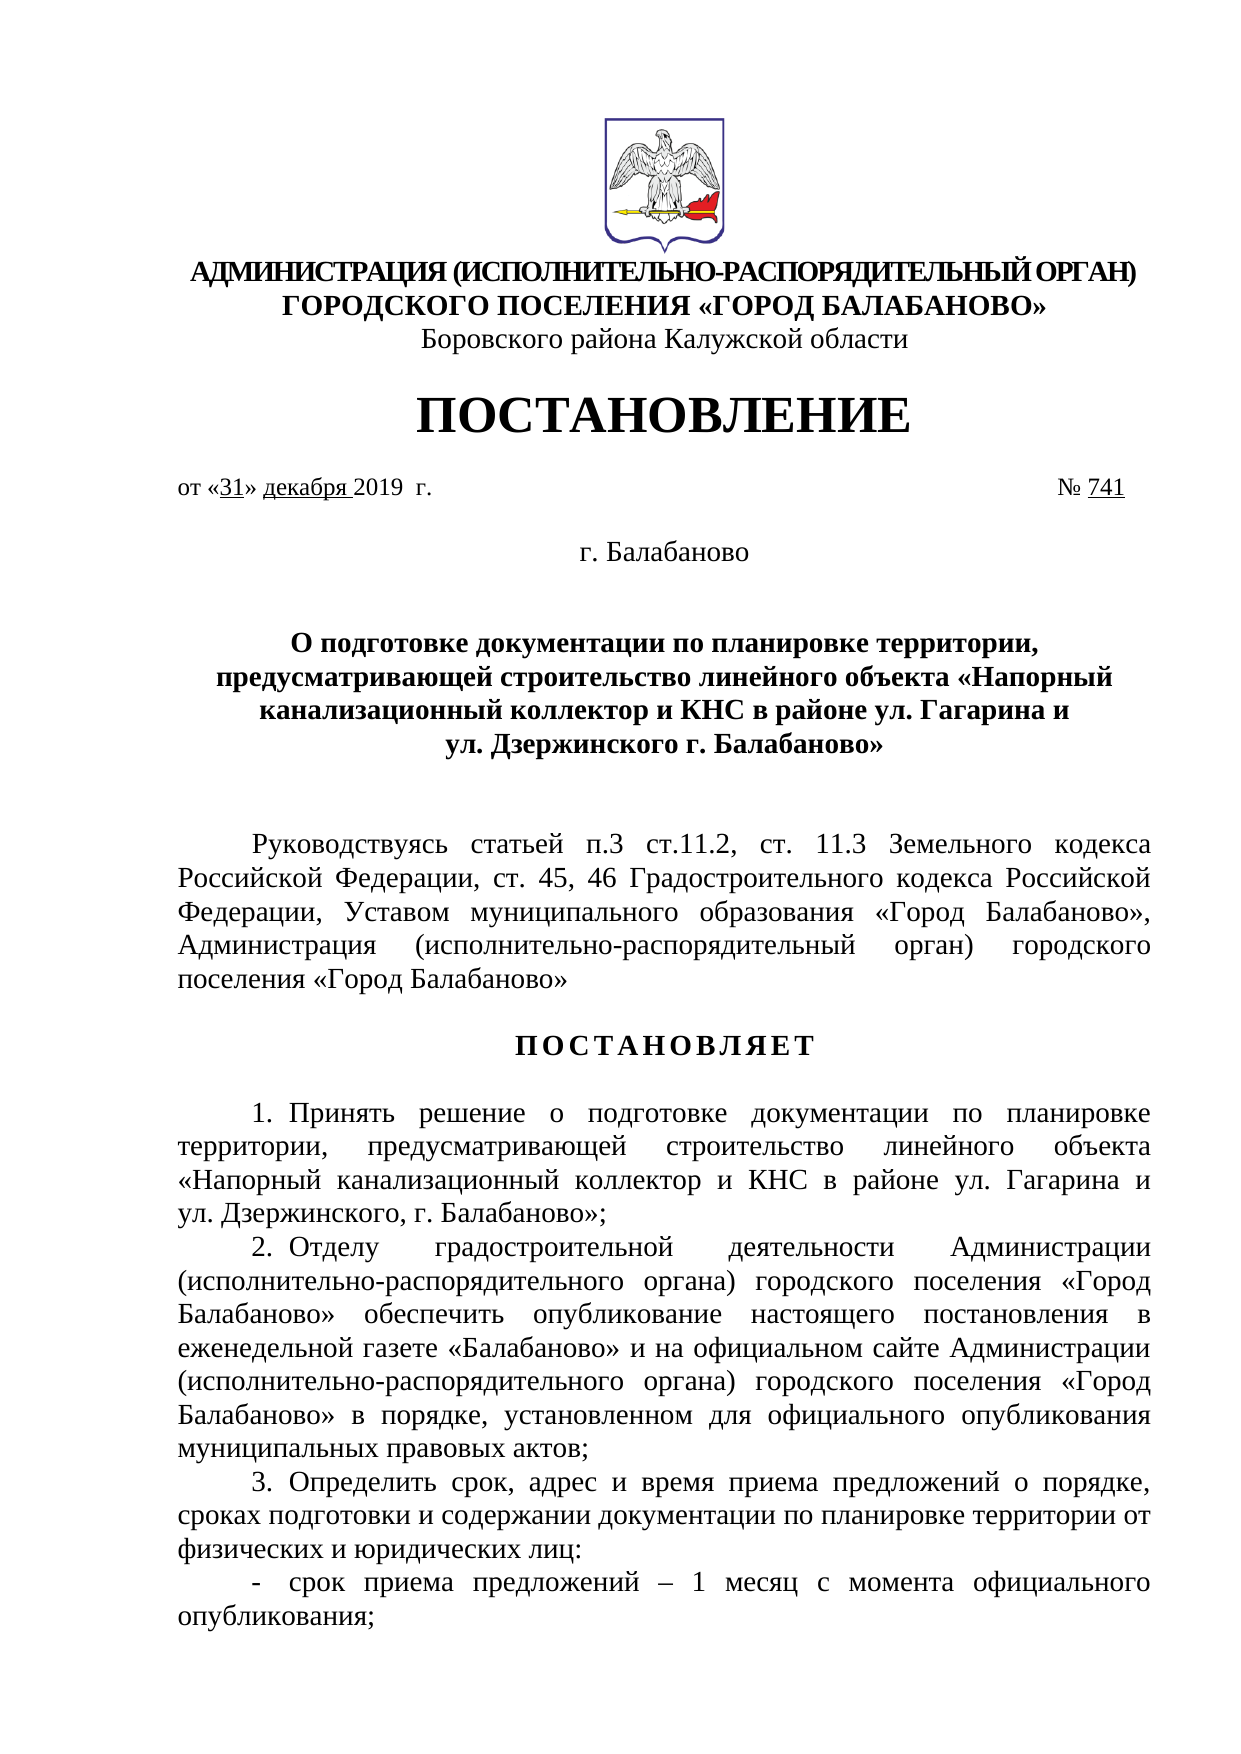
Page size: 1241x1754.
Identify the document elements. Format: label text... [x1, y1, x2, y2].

picture [604, 118, 725, 254]
list Отделу градостроительной деятельности Администрации (исполнительно-распорядительного органа) городского поселения «Город Балабаново» обеспечить опубликование настоящего постановления в еженедельной газете «Балабаново» и на официальном сайте Администрации (исполнительно-распорядительного органа) городского поселения «Город Балабаново» в порядке, установленном для официального опубликования муниципальных правовых актов; [177, 1229, 1152, 1464]
text - срок приема предложений – 1 месяц с момента официального опубликования; [177, 1564, 1152, 1632]
list Определить срок, адрес и время приема предложений о порядке, сроках подготовки и содержании документации по планировке территории от физических и юридических лиц: [177, 1464, 1152, 1564]
list Принять решение о подготовке документации по планировке территории, предусматривающей строительство линейного объекта «Напорный канализационный коллектор и КНС в районе ул. Гагарина и ул. Дзержинского, г. Балабаново»; [177, 1095, 1152, 1229]
table_header АДМИНИСТРАЦИЯ (ИСПОЛНИТЕЛЬНО-РАСПОРЯДИТЕЛЬНЫЙ ОРГАН) ГОРОДСКОГО ПОСЕЛЕНИЯ «ГОРОД БАЛАБАНОВО» Боровского района Калужской области ПОСТАНОВЛЕНИЕ от «31» декабря 2019 г. № 741 г. Балабаново [166, 118, 604, 625]
table_header АДМИНИСТРАЦИЯ (ИСПОЛНИТЕЛЬНО-РАСПОРЯДИТЕЛЬНЫЙ ОРГАН) ГОРОДСКОГО ПОСЕЛЕНИЯ «ГОРОД БАЛАБАНОВО» Боровского района Калужской области ПОСТАНОВЛЕНИЕ от «31» декабря 2019 г. № 741 г. Балабаново [725, 118, 1163, 625]
text ПОСТАНОВЛЯЕТ [177, 1028, 1152, 1061]
text Руководствуясь статьей п.3 ст.11.2, ст. 11.3 Земельного кодекса Российской Федерации, ст. 45, 46 Градостроительного кодекса Российской Федерации, Уставом муниципального образования «Город Балабаново», Администрация (исполнительно-распорядительный орган) городского поселения «Город Балабаново» [177, 827, 1152, 994]
text О подготовке документации по планировке территории, предусматривающей строительство линейного объекта «Напорный канализационный коллектор и КНС в районе ул. Гагарина и ул. Дзержинского г. Балабаново» [177, 625, 1152, 759]
